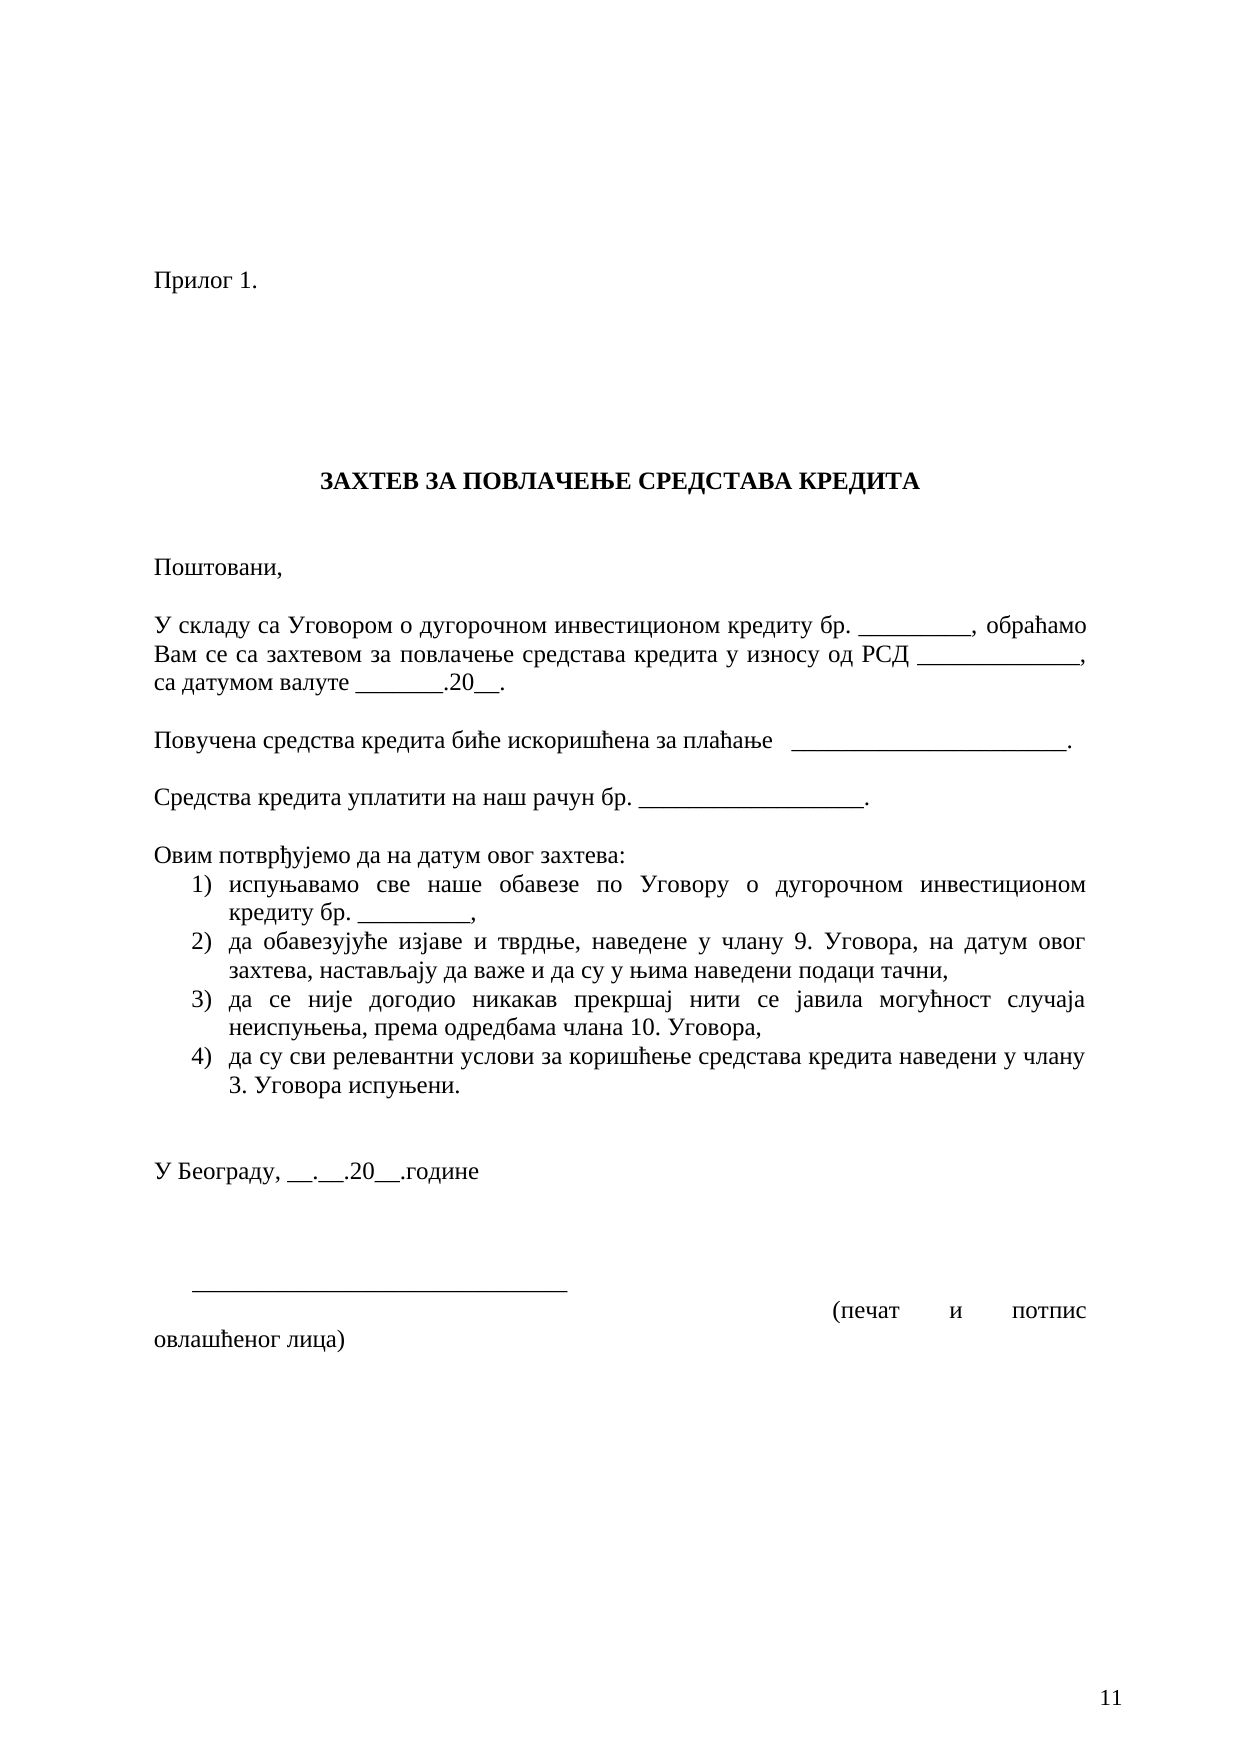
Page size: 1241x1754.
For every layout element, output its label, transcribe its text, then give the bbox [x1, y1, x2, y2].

list У Београду, __.__.20__.године [153, 1156, 1087, 1185]
list Средства кредита уплатити на наш рачун бр. __________________. [153, 782, 1087, 811]
list Прилог 1. [153, 265, 1087, 294]
list Овим потврђујемо да на датум овог захтева: [153, 840, 1087, 869]
list да обавезујуће изјаве и тврдње, наведене у члану 9. Уговора, на датум овог захтева, настављају да важе и да су у њима наведени подаци тачни, [191, 926, 1087, 984]
list испуњавамо све наше обавезе по Уговору о дугорочном инвестиционом кредиту бр. _________, [191, 869, 1087, 926]
list ______________________________ [153, 1242, 1087, 1295]
list Повучена средства кредита биће искоришћена за плаћање ______________________. [153, 725, 1087, 754]
list Поштовани, [153, 552, 1087, 581]
list да се није догодио никакав прекршај нити се јавила могућност случаја неиспуњења, према одредбама члана 10. Уговора, [191, 984, 1087, 1041]
list У складу са Уговором о дугорочном инвестиционом кредиту бр. _________, обраћамо Вам се са захтевом за повлачење средстава кредита у износу од РСД _____________, са датумом валуте _______.20__. [153, 610, 1087, 696]
list ЗАХТЕВ ЗА ПОВЛАЧЕЊЕ СРЕДСТАВА КРЕДИТА [153, 466, 1087, 495]
list да су сви релевантни услови за коришћење средстава кредита наведени у члану 3. Уговора испуњени. [191, 1041, 1087, 1099]
list (печат и потпис овлашћеног лица) [153, 1295, 1087, 1353]
